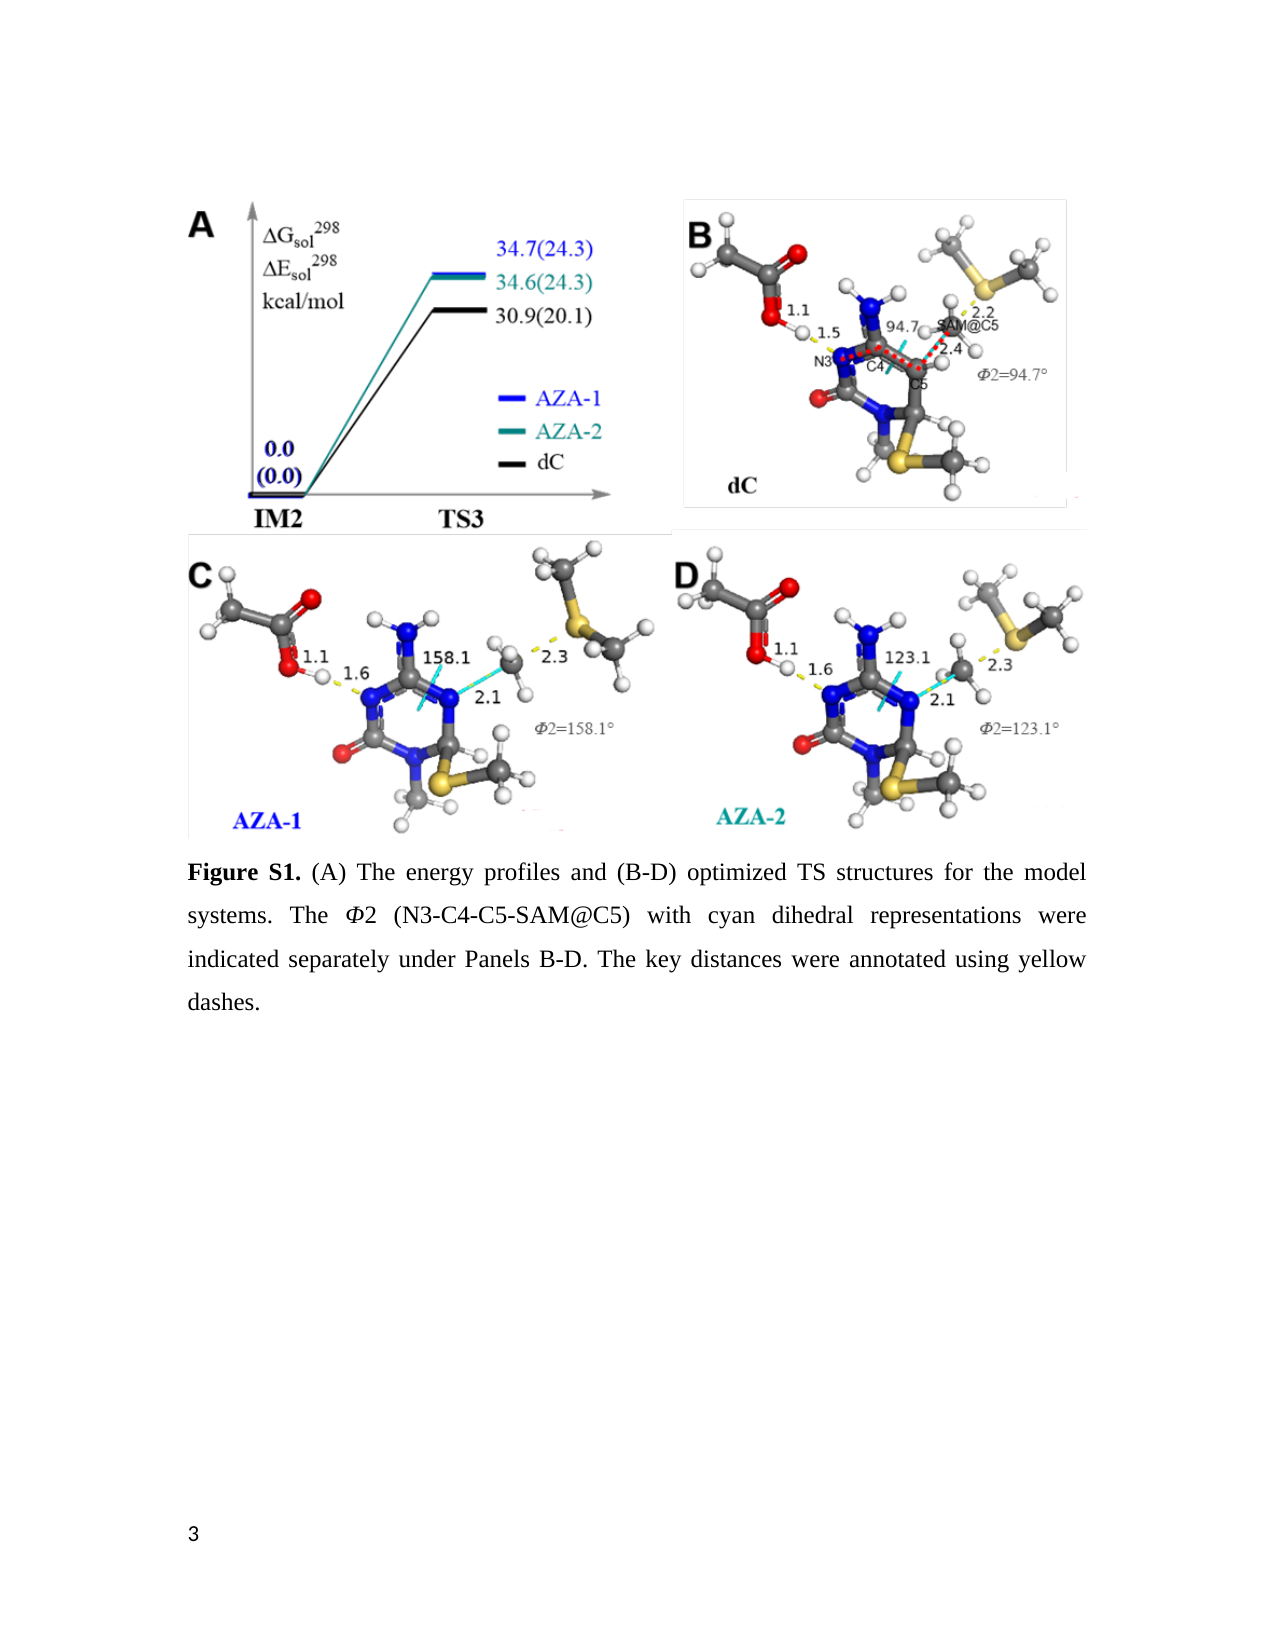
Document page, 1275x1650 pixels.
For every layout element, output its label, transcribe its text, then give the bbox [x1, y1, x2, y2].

text Figure S1. (A) The energy profiles and (B-D) optimized TS structures for the model systems. The Φ2 (N3-C4-C5-SAM@C5) with cyan dihedral representations were indicated separately under Panels B-D. The key distances were annotated using yellow dashes. [187, 857, 1087, 1016]
picture [187, 196, 1088, 839]
